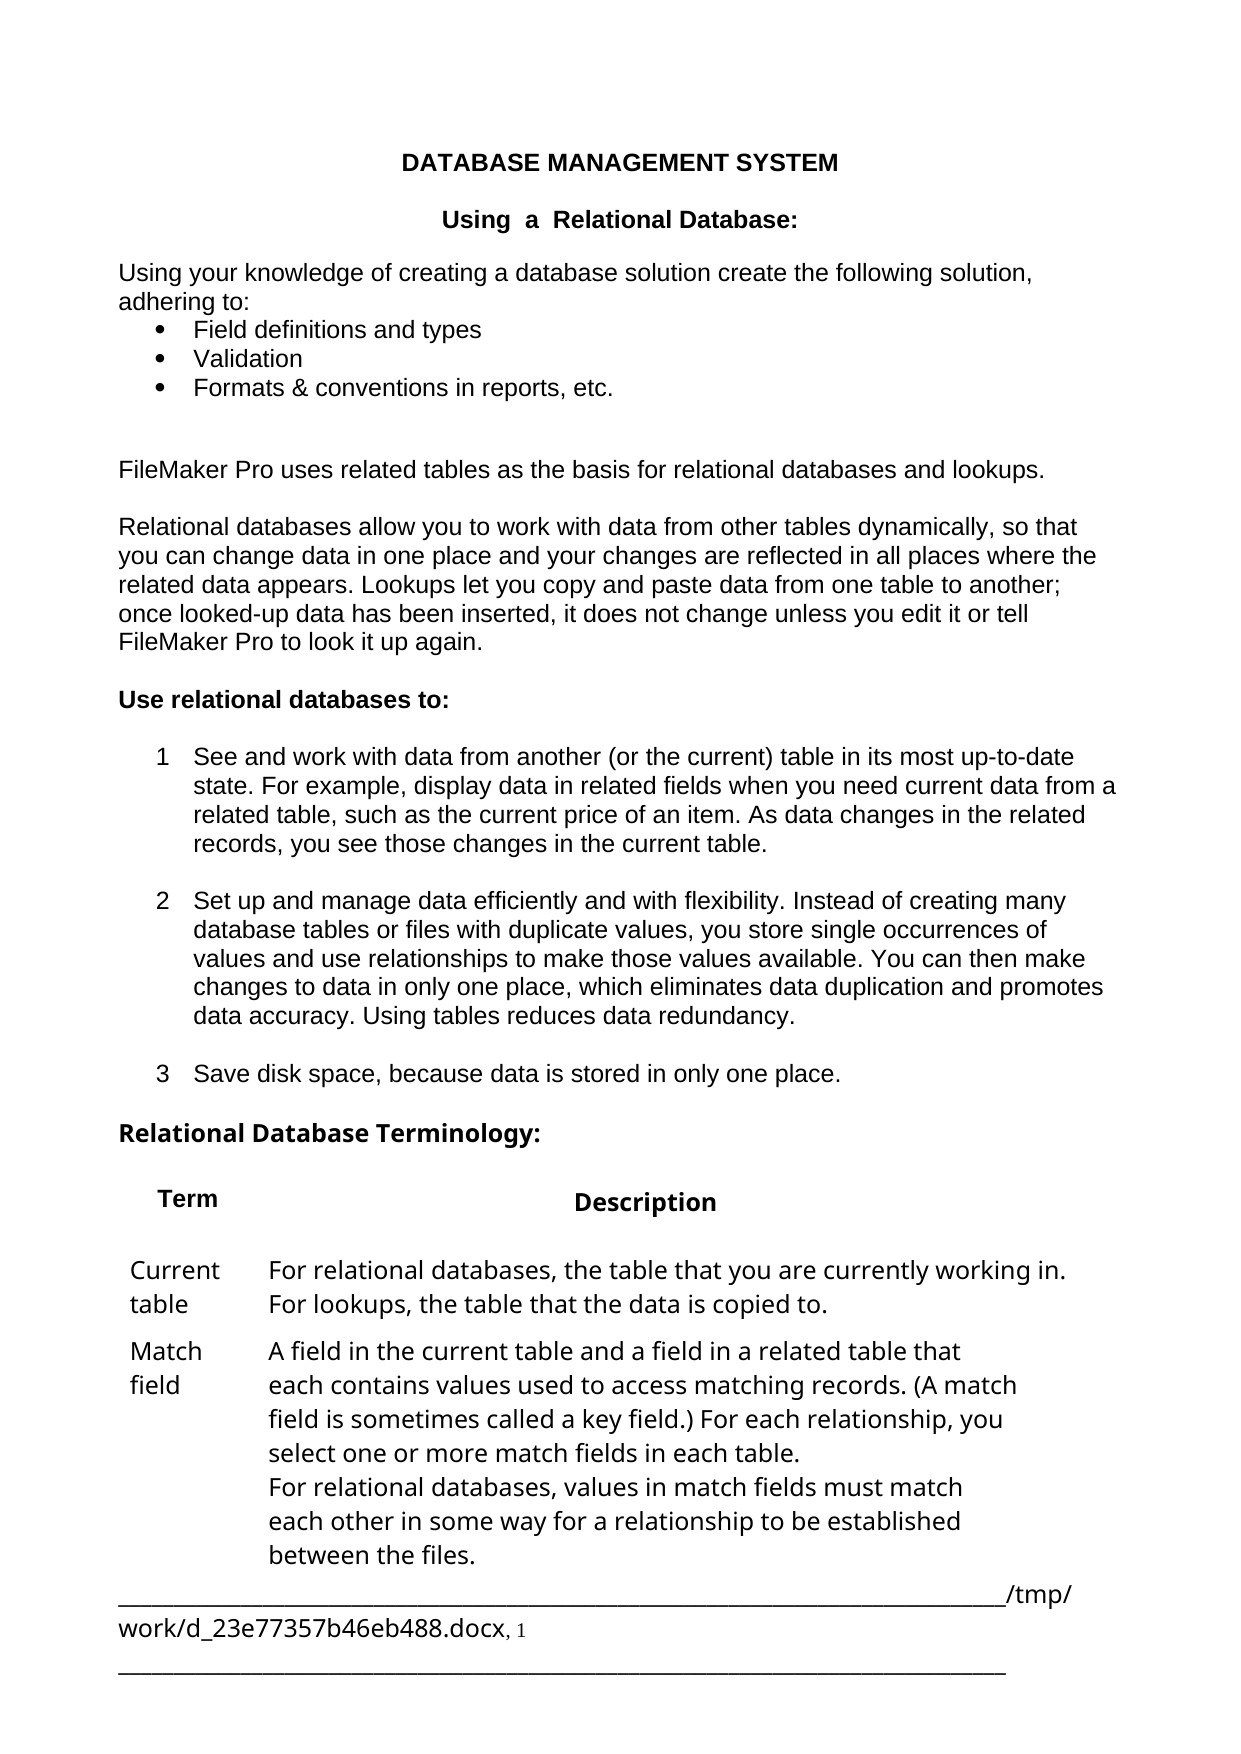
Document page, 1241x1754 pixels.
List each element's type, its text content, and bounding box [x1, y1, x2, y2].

table_cell Current table [118, 1253, 257, 1334]
text Relational Database Terminology: [118, 1116, 1122, 1150]
text Using your knowledge of creating a database solution create the following solution, adhering to: [118, 258, 1122, 316]
text FileMaker Pro uses related tables as the basis for relational databases and lookups. [118, 455, 1122, 484]
table_cell Match field [118, 1334, 257, 1577]
table_header Description [257, 1184, 1034, 1252]
text Use relational databases to: [118, 685, 1122, 714]
text Relational databases allow you to work with data from other tables dynamically, so that you can change data in one place and your changes are reflected in all places where the related data appears. Lookups let you copy and paste data from one table to another; once looked-up data has been inserted, it does not change unless you edit it or tell FileMaker Pro to look it up again. [118, 512, 1122, 656]
list Field definitions and types [156, 316, 1122, 344]
table_header Term [118, 1184, 257, 1252]
text DATABASE MANAGEMENT SYSTEM [118, 148, 1122, 176]
table_cell For relational databases, the table that you are currently working in. For lookups, the table that the data is copied to. [257, 1253, 1240, 1334]
list Validation [156, 344, 1122, 373]
list Set up and manage data efficiently and with flexibility. Instead of creating many database tables or files with duplicate values, you store single occurrences of values and use relationships to make those values available. You can then make changes to data in only one place, which eliminates data duplication and promotes data accuracy. Using tables reduces data redundancy. [156, 886, 1122, 1030]
list See and work with data from another (or the current) table in its most up-to-date state. For example, display data in related fields when you need current data from a related table, such as the current price of an item. As data changes in the related records, you see those changes in the current table. [156, 742, 1122, 857]
list Save disk space, because data is stored in only one place. [156, 1059, 1122, 1087]
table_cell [257, 1334, 1034, 1577]
list Formats & conventions in reports, etc. [156, 373, 1122, 402]
text Using a Relational Database: [118, 205, 1122, 234]
